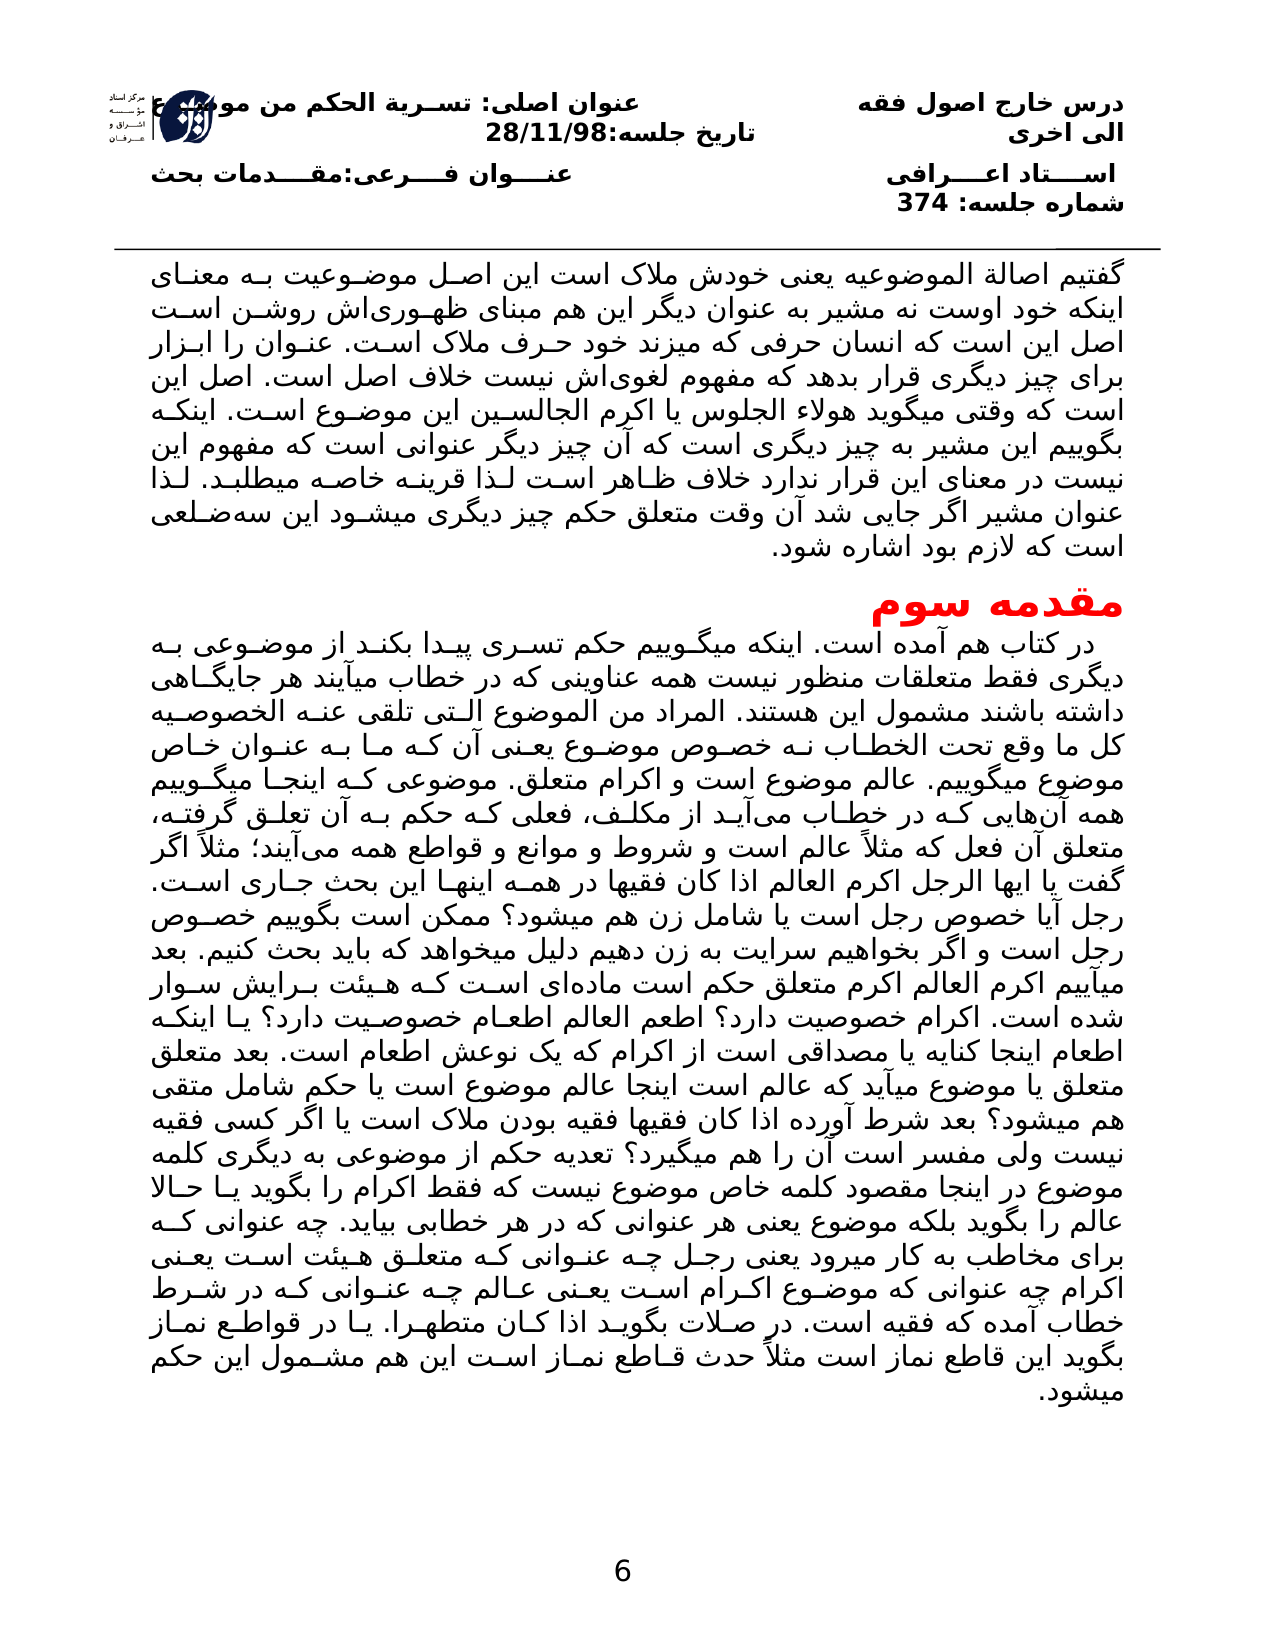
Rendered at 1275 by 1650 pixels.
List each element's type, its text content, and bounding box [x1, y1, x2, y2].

text در کتاب هم آمده است. اینکه میگوییم حکم تسری پیدا بکند از موضوعی به دیگری فقط متعلقات منظور نیست همه عناوینی که در خطاب میآیند هر جایگاهی داشته باشند مشمول این هستند. المراد من الموضوع التی تلقی عنه الخصوصیه کل ما وقع تحت الخطاب نه خصوص موضوع یعنی آن که ما به عنوان خاص موضوع میگوییم. عالم موضوع است و اکرام متعلق. موضوعی که اینجا میگوییم همه آن‌هایی که در خطاب می‌آید از مکلف، فعلی که حکم به آن تعلق گرفته، متعلق آن فعل که مثلاً عالم است و شروط و موانع و قواطع همه می‌آیند؛ مثلاً اگر گفت یا ایها الرجل اکرم العالم اذا کان فقیها در همه اینها این بحث جاری است. رجل آیا خصوص رجل است یا شامل زن هم میشود؟ ممکن است بگوییم خصوص رجل است و اگر بخواهیم سرایت به زن دهیم دلیل میخواهد که باید بحث کنیم. بعد میآییم اکرم العالم اکرم متعلق حکم است ماده‌ای است که هیئت برایش سوار شده است. اکرام خصوصیت دارد؟ اطعم العالم اطعام خصوصیت دارد؟ یا اینکه اطعام اینجا کنایه یا مصداقی است از اکرام که یک نوعش اطعام است. بعد متعلق متعلق یا موضوع میآید که عالم است اینجا عالم موضوع است یا حکم شامل متقی هم میشود؟ بعد شرط آورده اذا کان فقیها فقیه بودن ملاک است یا اگر کسی فقیه نیست ولی مفسر است آن را هم میگیرد؟ تعدیه حکم از موضوعی به دیگری کلمه موضوع در اینجا مقصود کلمه خاص موضوع نیست که فقط اکرام را بگوید یا حالا عالم را بگوید بلکه موضوع یعنی هر عنوانی که در هر خطابی بیاید. چه عنوانی که برای مخاطب به کار میرود یعنی رجل چه عنوانی که متعلق هیئت است یعنی اکرام چه عنوانی که موضوع اکرام است یعنی عالم چه عنوانی که در شرط خطاب آمده که فقیه است. در صلات بگوید اذا کان متطهرا. یا در قواطع نماز بگوید این قاطع نماز است مثلاً حدث قاطع نماز است این هم مشمول این حکم میشود. [150, 627, 1125, 1408]
picture [102, 86, 215, 146]
subtitle مقدمه سوم [150, 576, 1125, 627]
